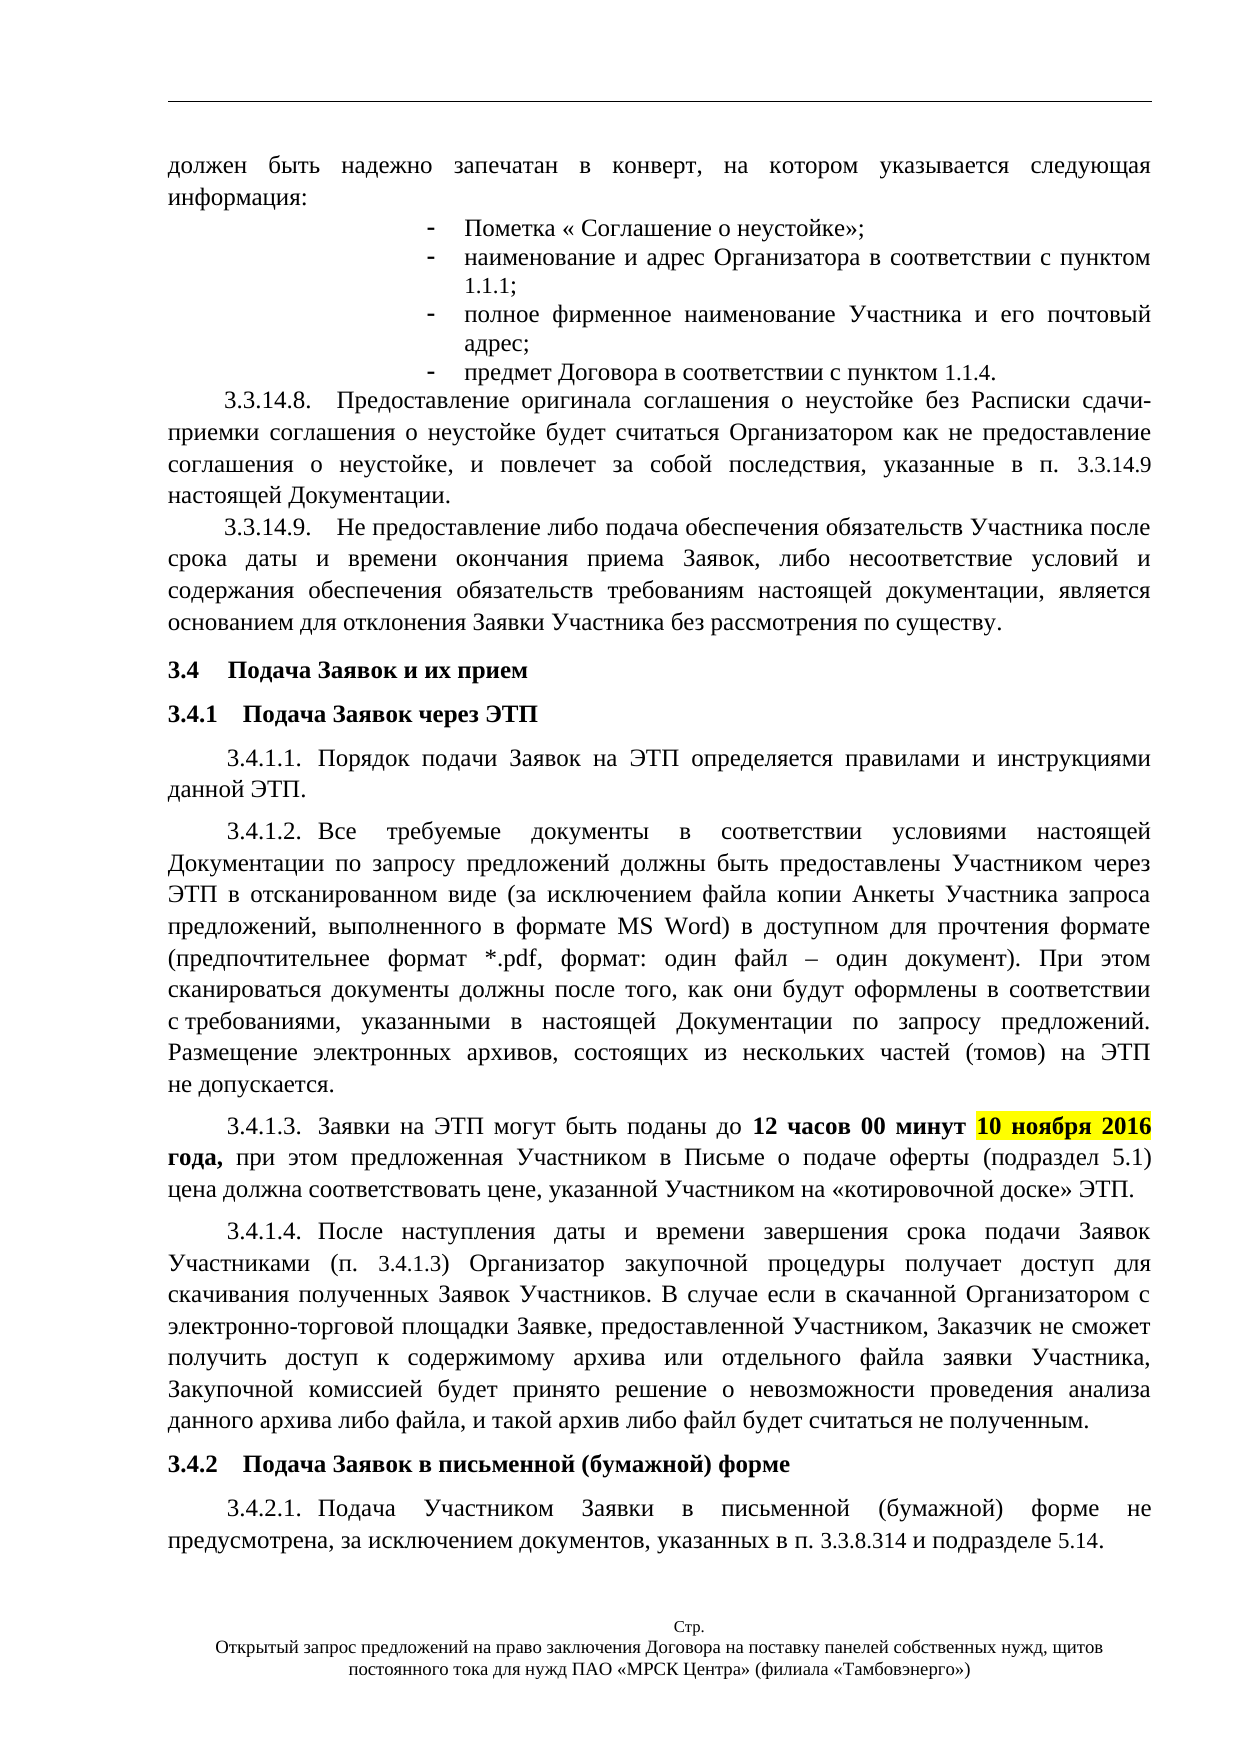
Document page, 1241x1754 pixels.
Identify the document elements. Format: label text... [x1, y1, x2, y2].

list Не предоставление либо подача обеспечения обязательств Участника после срока даты и времени окончания приема Заявок, либо несоответствие условий и содержания обеспечения обязательств требованиям настоящей документации, является основанием для отклонения Заявки Участника без рассмотрения по существу. [168, 512, 1152, 635]
list Предоставление оригинала соглашения о неустойке без Расписки сдачи-приемки соглашения о неустойке будет считаться Организатором как не предоставление соглашения о неустойке, и повлечет за собой последствия, указанные в п. 3.3.14.9 настоящей Документации. [168, 386, 1152, 509]
list предмет Договора в соответствии с пунктом 1.1.4. [427, 357, 1152, 386]
list После наступления даты и времени завершения срока подачи Заявок Участниками (п. 3.4.1.3) Организатор закупочной процедуры получает доступ для скачивания полученных Заявок Участников. В случае если в скачанной Организатором с электронно-торговой площадки Заявке, предоставленной Участником, Заказчик не сможет получить доступ к содержимому архива или отдельного файла заявки Участника, Закупочной комиссией будет принято решение о невозможности проведения анализа данного архива либо файла, и такой архив либо файл будет считаться не полученным. [168, 1216, 1152, 1434]
list Заявки на ЭТП могут быть поданы до 12 часов 00 минут 10 ноября 2016 года, при этом предложенная Участником в Письме о подаче оферты (подраздел 5.1) цена должна соответствовать цене, указанной Участником на «котировочной доске» ЭТП. [168, 1111, 1152, 1203]
subtitle Подача Заявок через ЭТП [168, 699, 1152, 728]
list Все требуемые документы в соответствии условиями настоящей Документации по запросу предложений должны быть предоставлены Участником через ЭТП в отсканированном виде (за исключением файла копии Анкеты Участника запроса предложений, выполненного в формате MS Word) в доступном для прочтения формате (предпочтительнее формат *.pdf, формат: один файл – один документ). При этом сканироваться документы должны после того, как они будут оформлены в соответствии с требованиями, указанными в настоящей Документации по запросу предложений. Размещение электронных архивов, состоящих из нескольких частей (томов) на ЭТП не допускается. [168, 816, 1152, 1098]
list Пометка « Соглашение о неустойке»; [427, 213, 1152, 242]
subtitle Подача Заявок и их прием [168, 655, 1152, 683]
list полное фирменное наименование Участника и его почтовый адрес; [427, 299, 1152, 357]
list наименование и адрес Организатора в соответствии с пунктом 1.1.1; [427, 242, 1152, 299]
subtitle Подача Заявок в письменной (бумажной) форме [168, 1449, 1152, 1478]
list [168, 150, 1152, 210]
list Порядок подачи Заявок на ЭТП определяется правилами и инструкциями данной ЭТП. [168, 743, 1152, 803]
list Подача Участником Заявки в письменной (бумажной) форме не предусмотрена, за исключением документов, указанных в п. 3.3.14 и подразделе 5.14. [168, 1493, 1152, 1554]
